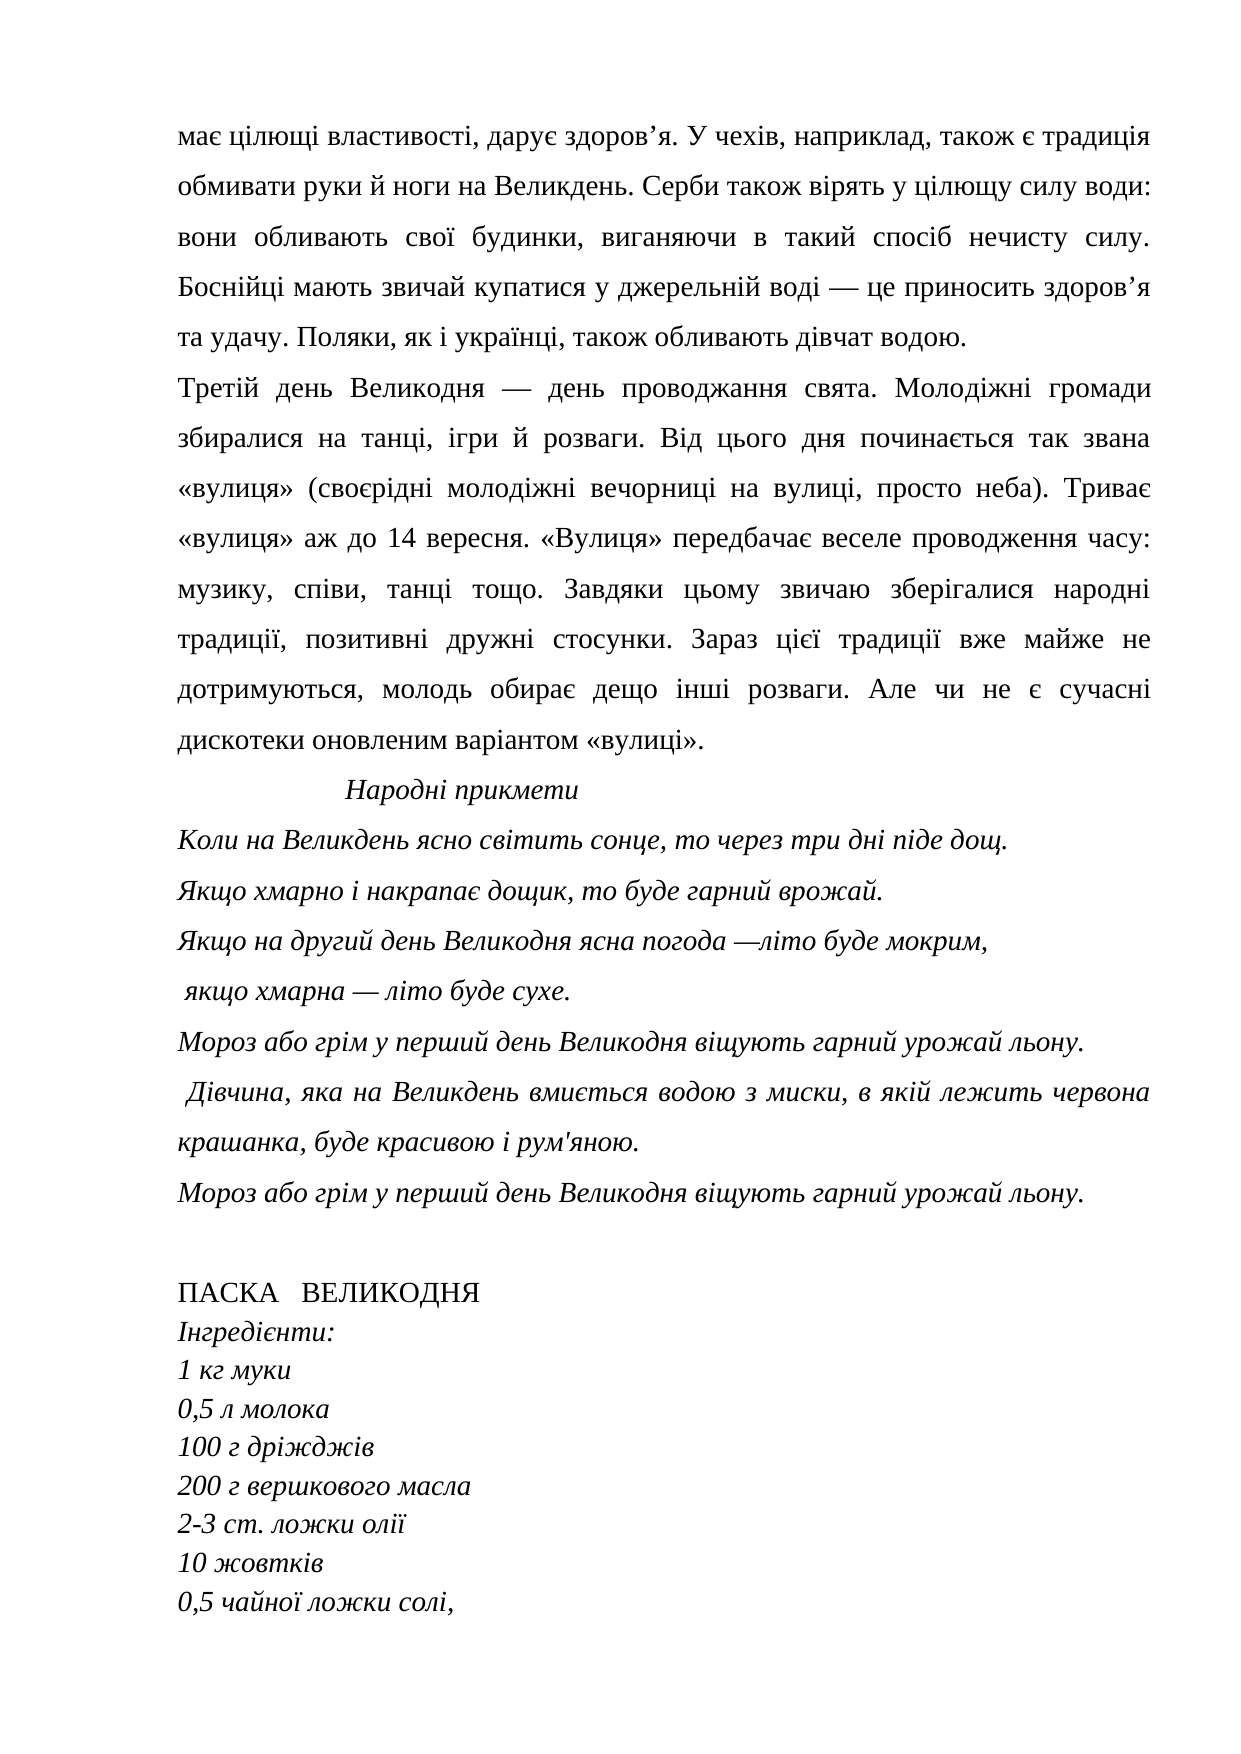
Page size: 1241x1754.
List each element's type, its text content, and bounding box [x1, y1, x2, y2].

text Народні прикмети [177, 772, 1152, 806]
text Мороз або грім у перший день Великодня віщують гарний урожай льону. [177, 1175, 1152, 1208]
text Третій день Великодня — день проводжання свята. Молодіжні громади збиралися на танці, ігри й розваги. Від цього дня починається так звана «вулиця» (своєрідні молодіжні вечорниці на вулиці, просто неба). Триває «вулиця» аж до 14 вересня. «Вулиця» передбачає веселе проводження часу: музику, співи, танці тощо. Завдяки цьому звичаю зберігалися народні традиції, позитивні дружні стосунки. Зараз цієї традиції вже майже не дотримуються, молодь обирає дещо інші розваги. Але чи не є сучасні дискотеки оновленим варіантом «вулиці». [177, 370, 1152, 755]
text 200 г вершкового масла [177, 1468, 1152, 1502]
text 0,5 чайної ложки солі, [177, 1584, 1152, 1617]
text 0,5 л молока [177, 1391, 1152, 1424]
text Дiвчина, яка на Великдень вмиється водою з миски, в якiй лежить червона крашанка, буде красивою i рум'яною. [177, 1074, 1152, 1158]
text Якщо на другий день Великодня ясна погода —літо буде мокрим, [177, 923, 1152, 957]
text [177, 118, 1152, 353]
text ПАСКА ВЕЛИКОДНЯ [177, 1275, 1152, 1309]
text Мороз або грім у перший день Великодня віщують гарний урожай льону. [177, 1024, 1152, 1057]
text 2-3 ст. ложки олії [177, 1507, 1152, 1540]
text 100 г дріжджів [177, 1429, 1152, 1463]
text Якщо хмарно і накрапає дощик, то буде гарний врожай. [177, 873, 1152, 906]
text 1 кг муки [177, 1352, 1152, 1386]
text Коли на Великдень ясно світить сонце, то через три дні піде дощ. [177, 822, 1152, 856]
text Інгредієнти: [177, 1314, 1152, 1347]
text 10 жовтків [177, 1545, 1152, 1579]
text якщо хмарна — літо буде сухе. [177, 973, 1152, 1007]
